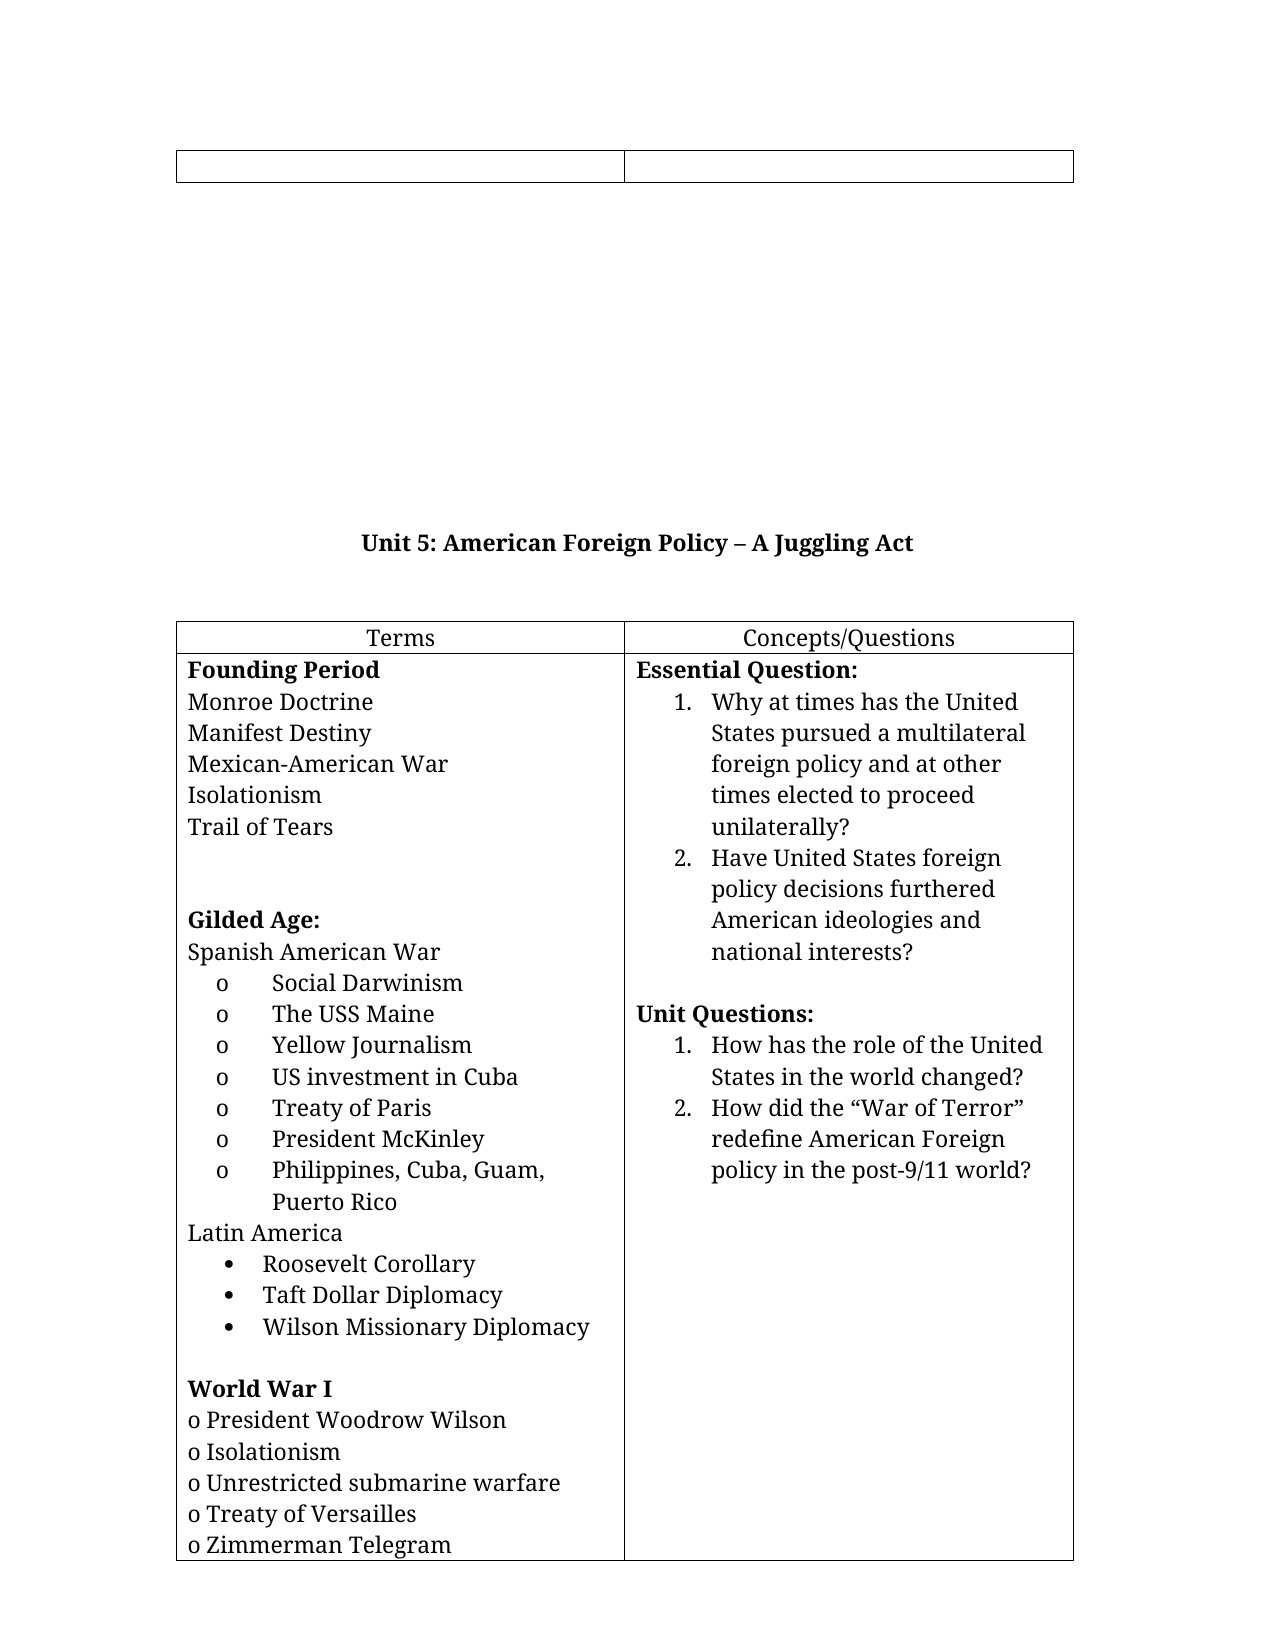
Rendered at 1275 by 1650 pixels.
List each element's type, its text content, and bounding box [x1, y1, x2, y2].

text Unit 5: American Foreign Policy – A Juggling Act [187, 527, 1087, 558]
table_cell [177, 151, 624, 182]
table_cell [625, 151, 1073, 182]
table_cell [177, 654, 624, 1560]
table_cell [625, 654, 1073, 1560]
table_header Terms [177, 622, 624, 653]
table_header Concepts/Questions [625, 622, 1073, 653]
